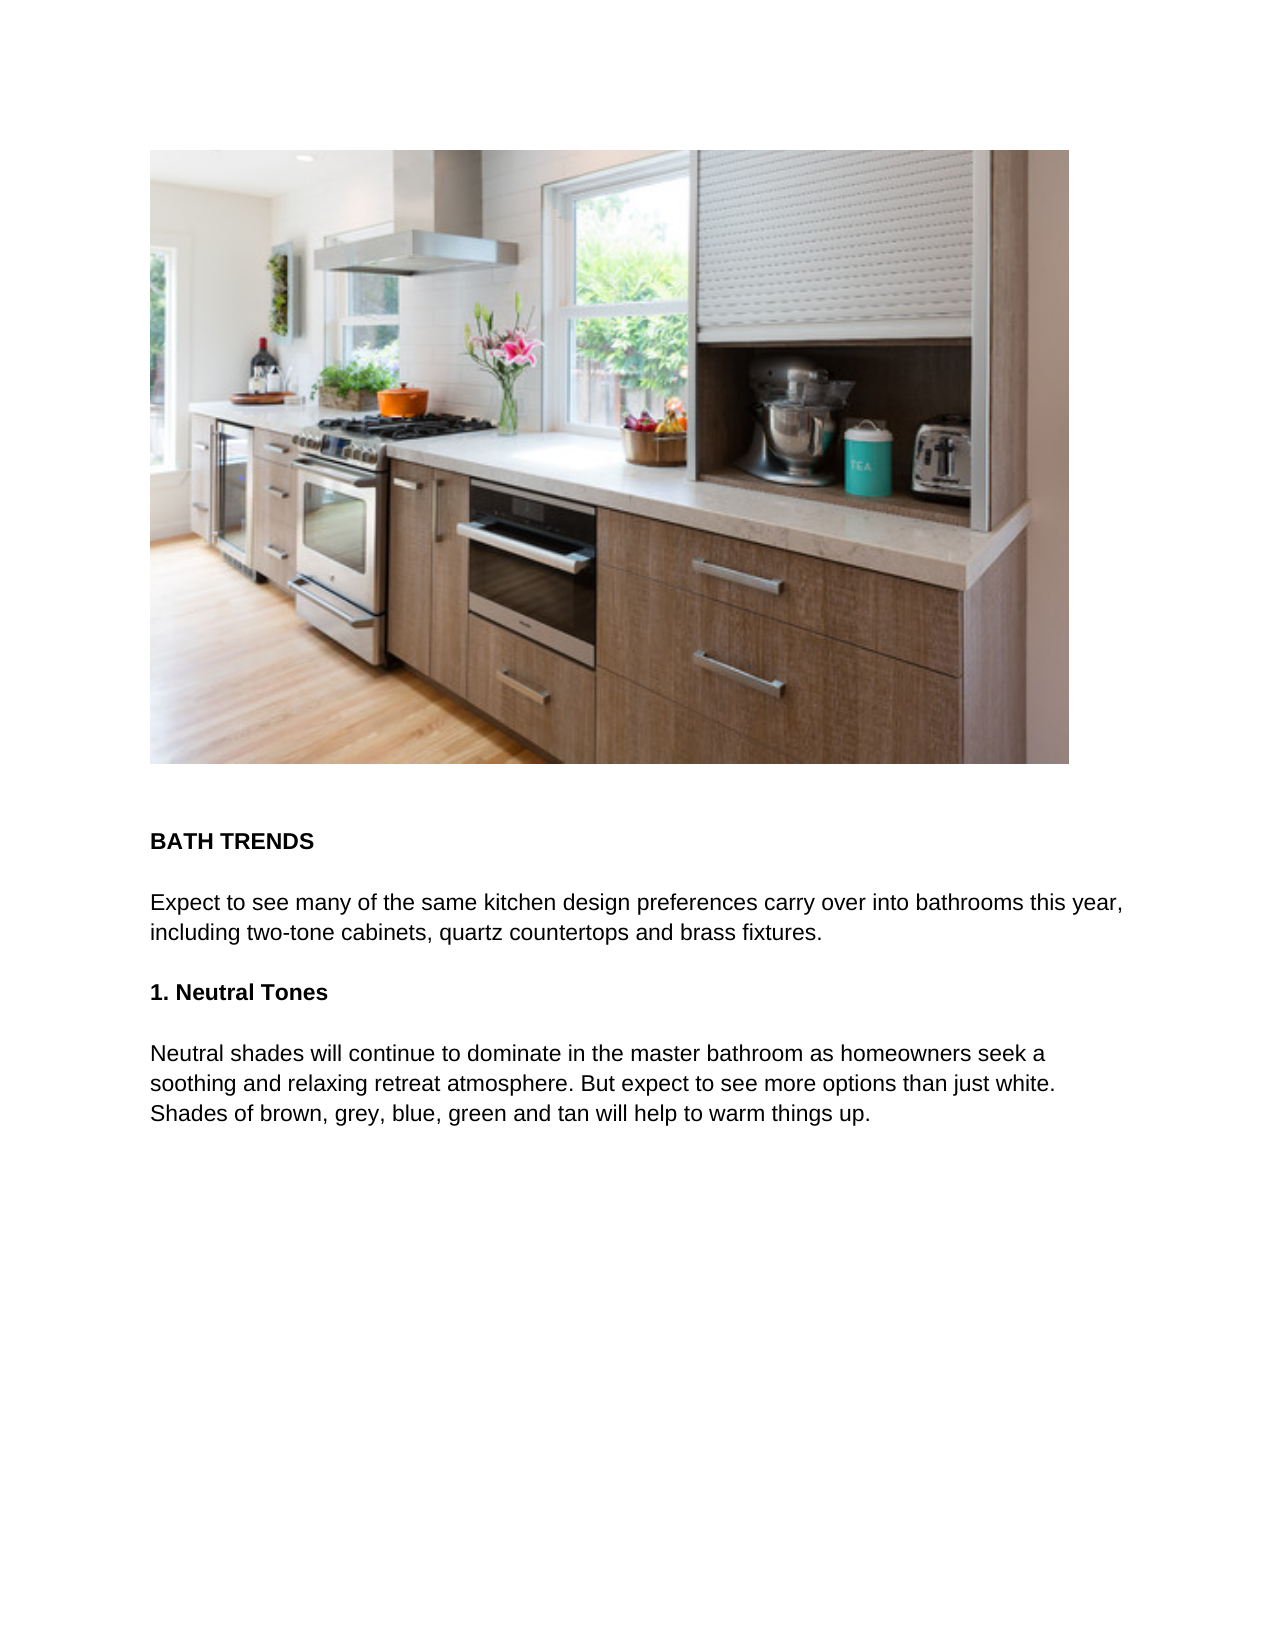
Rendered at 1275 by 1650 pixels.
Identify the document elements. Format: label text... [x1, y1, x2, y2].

picture [150, 150, 1069, 764]
text Neutral shades will continue to dominate in the master bathroom as homeowners seek a soothing and relaxing retreat atmosphere. But expect to see more options than just white. Shades of brown, grey, blue, green and tan will help to warm things up. [150, 1039, 1125, 1126]
text Expect to see many of the same kitchen design preferences carry over into bathrooms this year, including two-tone cabinets, quartz countertops and brass fixtures. [150, 888, 1125, 945]
text 1. Neutral Tones [150, 979, 1125, 1005]
text BATH TRENDS [150, 828, 1125, 854]
